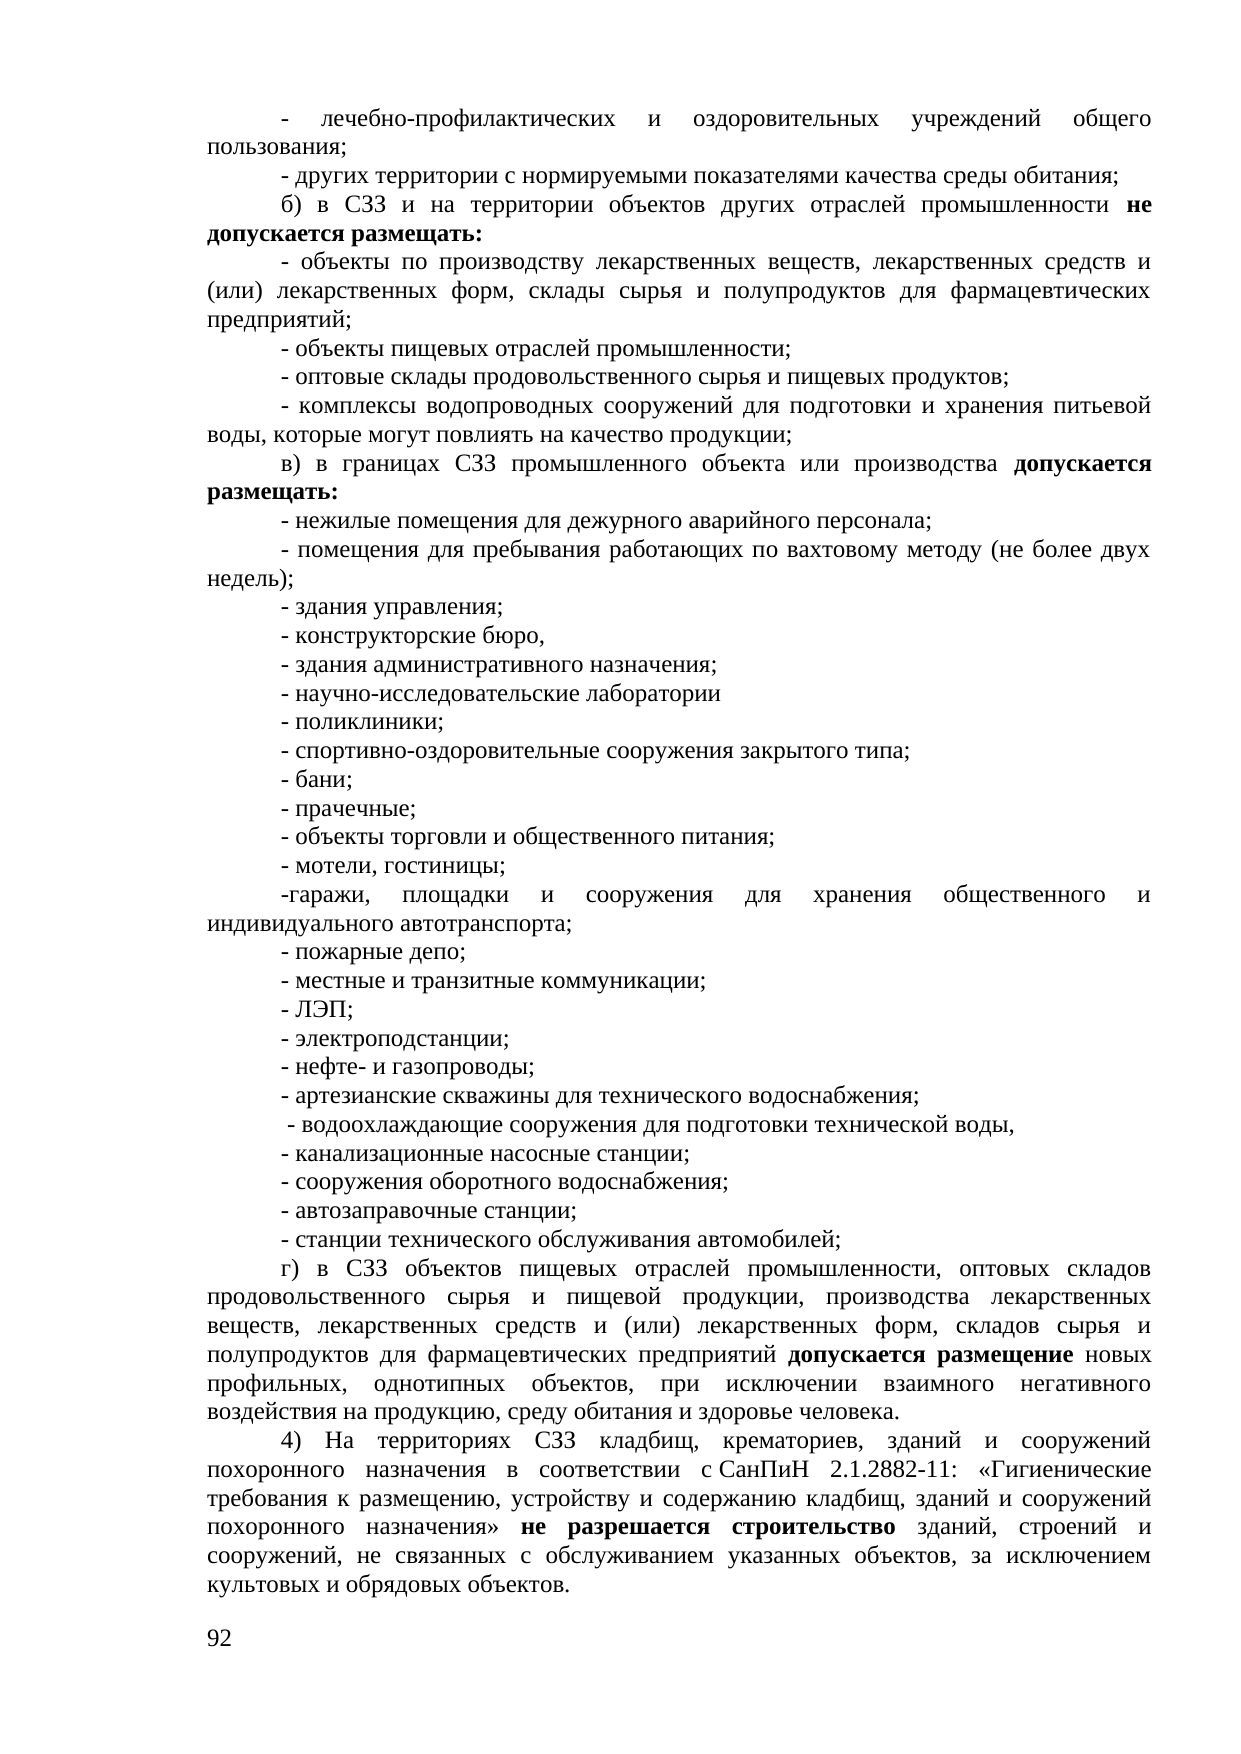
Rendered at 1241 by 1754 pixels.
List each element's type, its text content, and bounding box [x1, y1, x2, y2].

text - прачечные; [207, 793, 1152, 821]
text - здания управления; [207, 591, 1152, 620]
text г) в СЗЗ объектов пищевых отраслей промышленности, оптовых складов продовольственного сырья и пищевой продукции, производства лекарственных веществ, лекарственных средств и (или) лекарственных форм, складов сырья и полупродуктов для фармацевтических предприятий допускается размещение новых профильных, однотипных объектов, при исключении взаимного негативного воздействия на продукцию, среду обитания и здоровье человека. [207, 1253, 1152, 1425]
text - объекты пищевых отраслей промышленности; [207, 333, 1152, 361]
text б) в СЗЗ и на территории объектов других отраслей промышленности не допускается размещать: [207, 189, 1152, 246]
text - пожарные депо; [207, 936, 1152, 965]
text - сооружения оборотного водоснабжения; [207, 1166, 1152, 1195]
text - станции технического обслуживания автомобилей; [207, 1224, 1152, 1253]
text - поликлиники; [207, 706, 1152, 735]
text - лечебно-профилактических и оздоровительных учреждений общего пользования; [207, 103, 1152, 160]
text - объекты торговли и общественного питания; [207, 821, 1152, 850]
text - мотели, гостиницы; [207, 850, 1152, 879]
text - электроподстанции; [207, 1023, 1152, 1051]
text - конструкторские бюро, [207, 620, 1152, 649]
text - здания административного назначения; [207, 649, 1152, 678]
text - бани; [207, 764, 1152, 793]
text - нежилые помещения для дежурного аварийного персонала; [207, 505, 1152, 534]
text - артезианские скважины для технического водоснабжения; [207, 1080, 1152, 1109]
text 4) На территориях СЗЗ кладбищ, крематориев, зданий и сооружений похоронного назначения в соответствии с СанПиН 2.1.2882-11: «Гигиенические требования к размещению, устройству и содержанию кладбищ, зданий и сооружений похоронного назначения» не разрешается строительство зданий, строений и сооружений, не связанных с обслуживанием указанных объектов, за исключением культовых и обрядовых объектов. [207, 1425, 1152, 1598]
text в) в границах СЗЗ промышленного объекта или производства допускается размещать: [207, 448, 1152, 505]
text - канализационные насосные станции; [207, 1138, 1152, 1166]
text - автозаправочные станции; [207, 1195, 1152, 1224]
text - водоохлаждающие сооружения для подготовки технической воды, [207, 1109, 1152, 1138]
text - помещения для пребывания работающих по вахтовому методу (не более двух недель); [207, 534, 1152, 591]
text - комплексы водопроводных сооружений для подготовки и хранения питьевой воды, которые могут повлиять на качество продукции; [207, 390, 1152, 448]
text - ЛЭП; [207, 994, 1152, 1023]
text - объекты по производству лекарственных веществ, лекарственных средств и (или) лекарственных форм, склады сырья и полупродуктов для фармацевтических предприятий; [207, 246, 1152, 333]
text - спортивно-оздоровительные сооружения закрытого типа; [207, 735, 1152, 764]
text -гаражи, площадки и сооружения для хранения общественного и индивидуального автотранспорта; [207, 879, 1152, 936]
text - научно-исследовательские лаборатории [207, 678, 1152, 706]
text - местные и транзитные коммуникации; [207, 965, 1152, 994]
text - оптовые склады продовольственного сырья и пищевых продуктов; [207, 361, 1152, 390]
text - других территории с нормируемыми показателями качества среды обитания; [207, 160, 1152, 189]
text - нефте- и газопроводы; [207, 1051, 1152, 1080]
